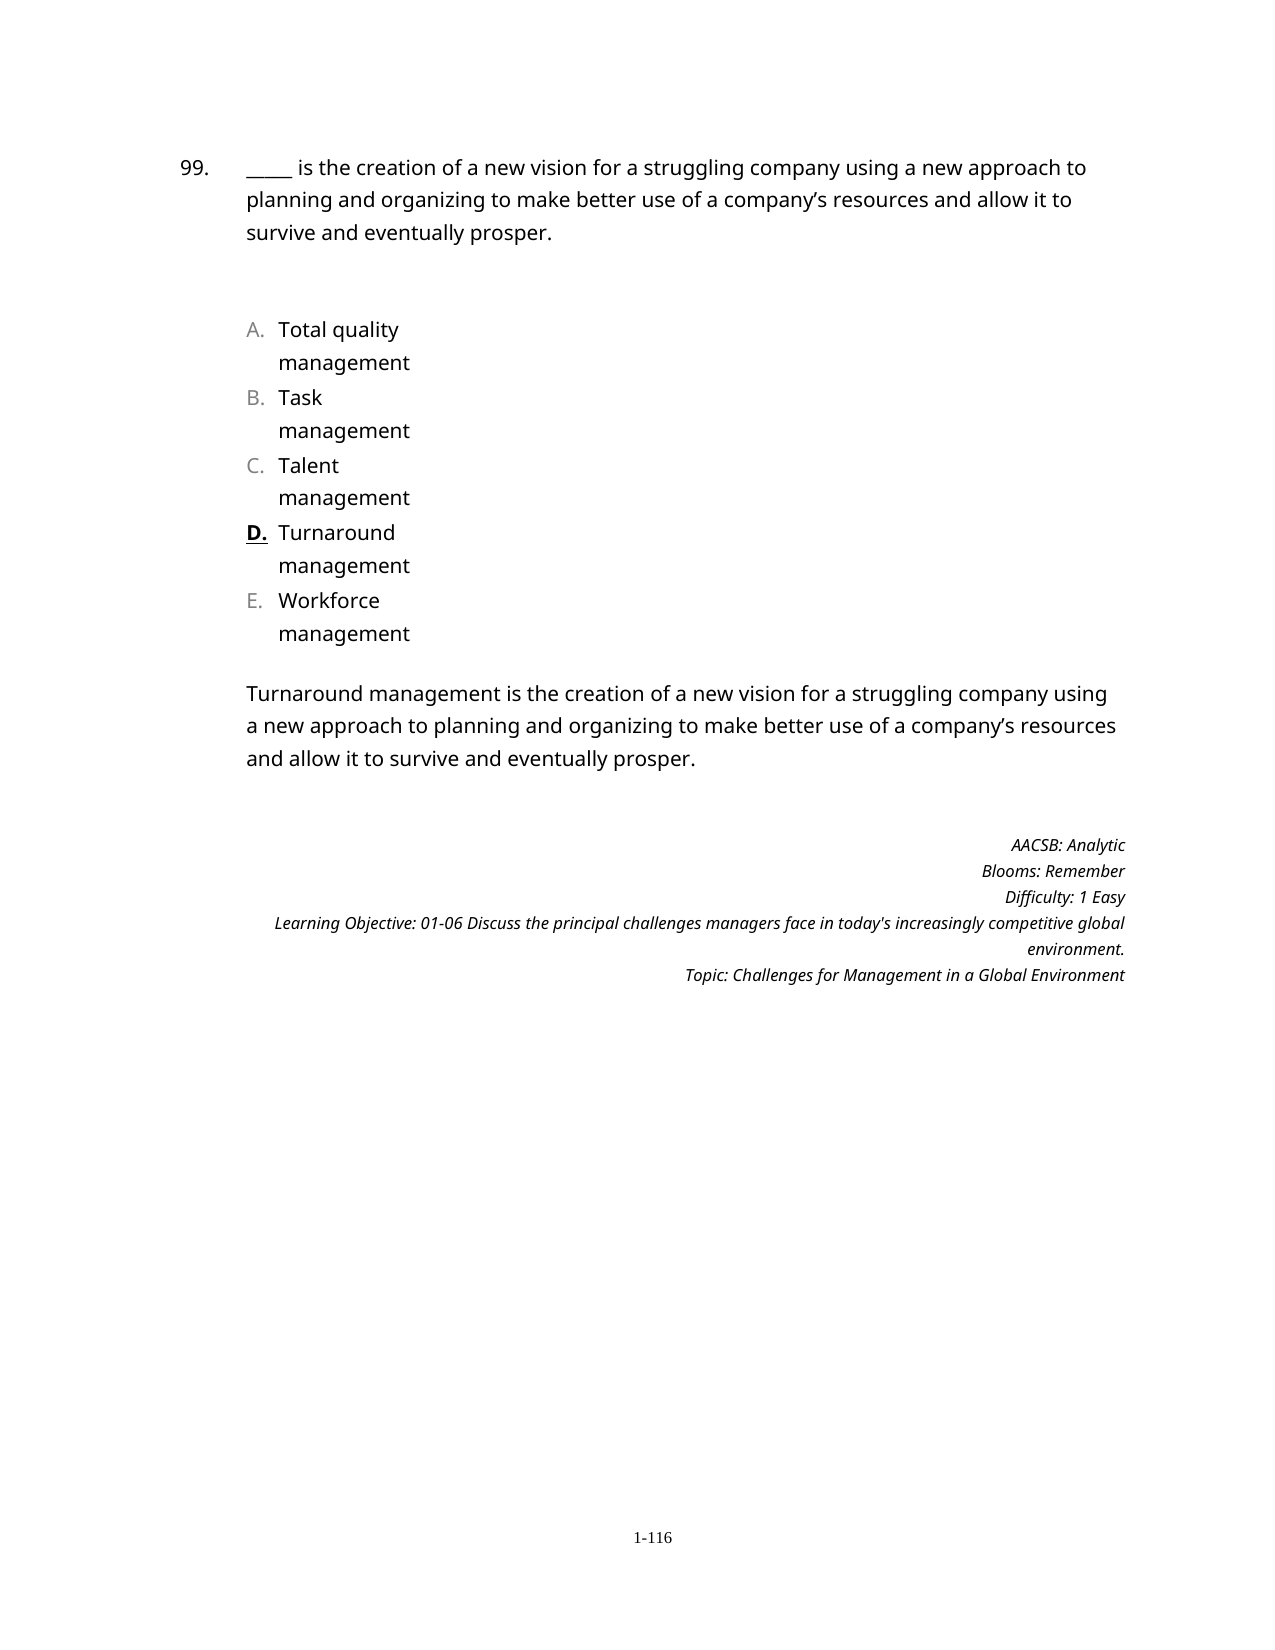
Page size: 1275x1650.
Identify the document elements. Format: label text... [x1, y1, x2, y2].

table_header 99. [180, 153, 246, 804]
table_header AACSB: Analytic Blooms: Remember Difficulty: 1 Easy Learning Objective: 01-06 Discuss the principal challenges managers face in today's increasingly competitive global environment. Topic: Challenges for Management in a Global Environment [180, 833, 1125, 1022]
table_header _____ is the creation of a new vision for a struggling company using a new approach to planning and organizing to make better use of a company’s resources and allow it to survive and eventually prosper. Turnaround management is the creation of a new vision for a struggling company using a new approach to planning and organizing to make better use of a company’s resources and allow it to survive and eventually prosper. [246, 153, 1125, 804]
